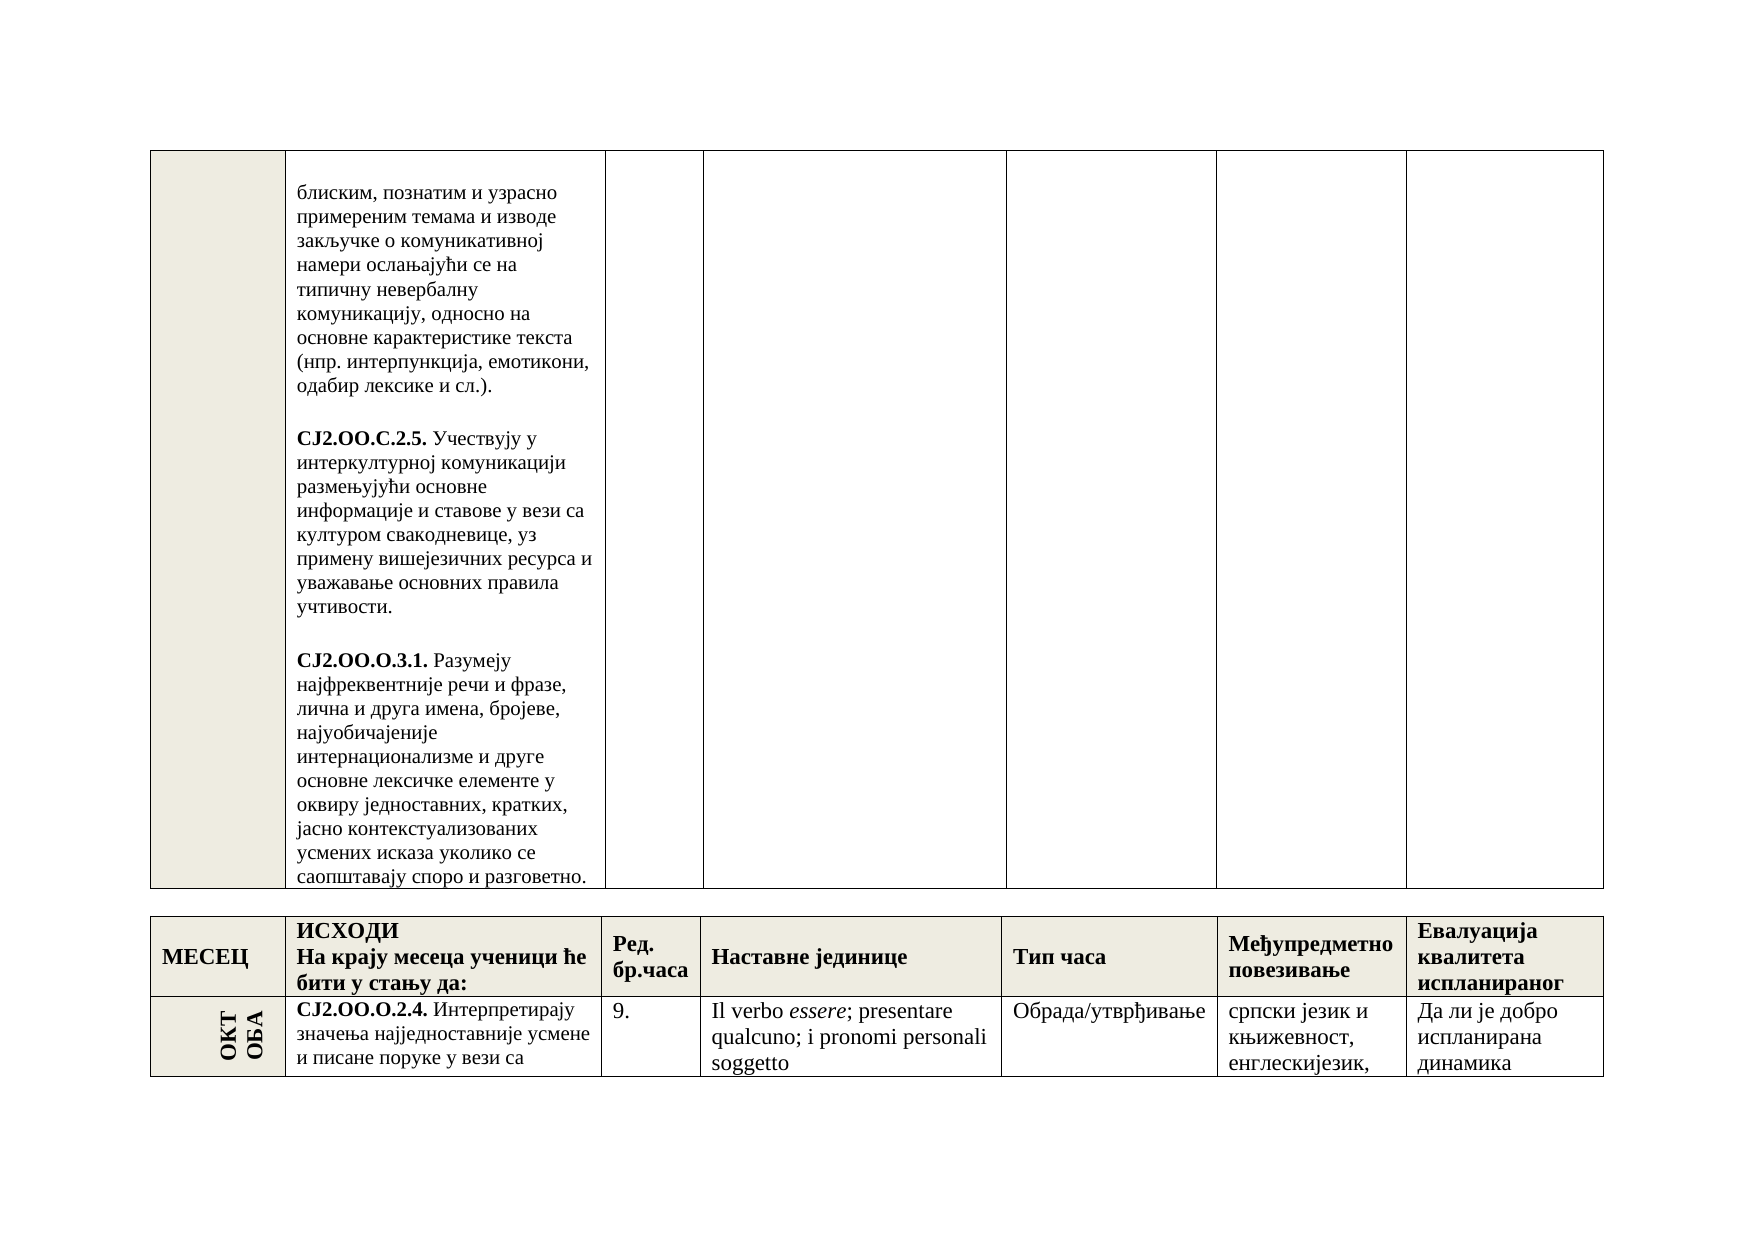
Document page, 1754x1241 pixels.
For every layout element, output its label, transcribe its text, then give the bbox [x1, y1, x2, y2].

table_header Тип часа [1002, 917, 1217, 996]
table_cell [704, 151, 1006, 888]
table_cell [606, 151, 703, 888]
table_cell Обрада/утврђивање [1002, 997, 1217, 1076]
table_cell 9. [602, 997, 700, 1076]
table_header ИСХОДИ На крају месеца ученици ће бити у стању да: [286, 917, 601, 996]
table_cell ОКТОБАР [151, 997, 285, 1076]
table_header МЕСЕЦ [151, 917, 285, 996]
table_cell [1218, 997, 1406, 1076]
table_cell Il verbo essere; presentare qualcuno; i pronomi personali soggetto [701, 997, 1001, 1076]
table_header Евалуација квалитета испланираног [1407, 917, 1603, 996]
table_cell [1007, 151, 1216, 888]
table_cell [1407, 997, 1603, 1076]
table_header Наставне јединице [701, 917, 1001, 996]
table_header Ред. бр.часа [602, 917, 700, 996]
table_header Међупредметно повезивање [1218, 917, 1406, 996]
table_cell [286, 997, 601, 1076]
